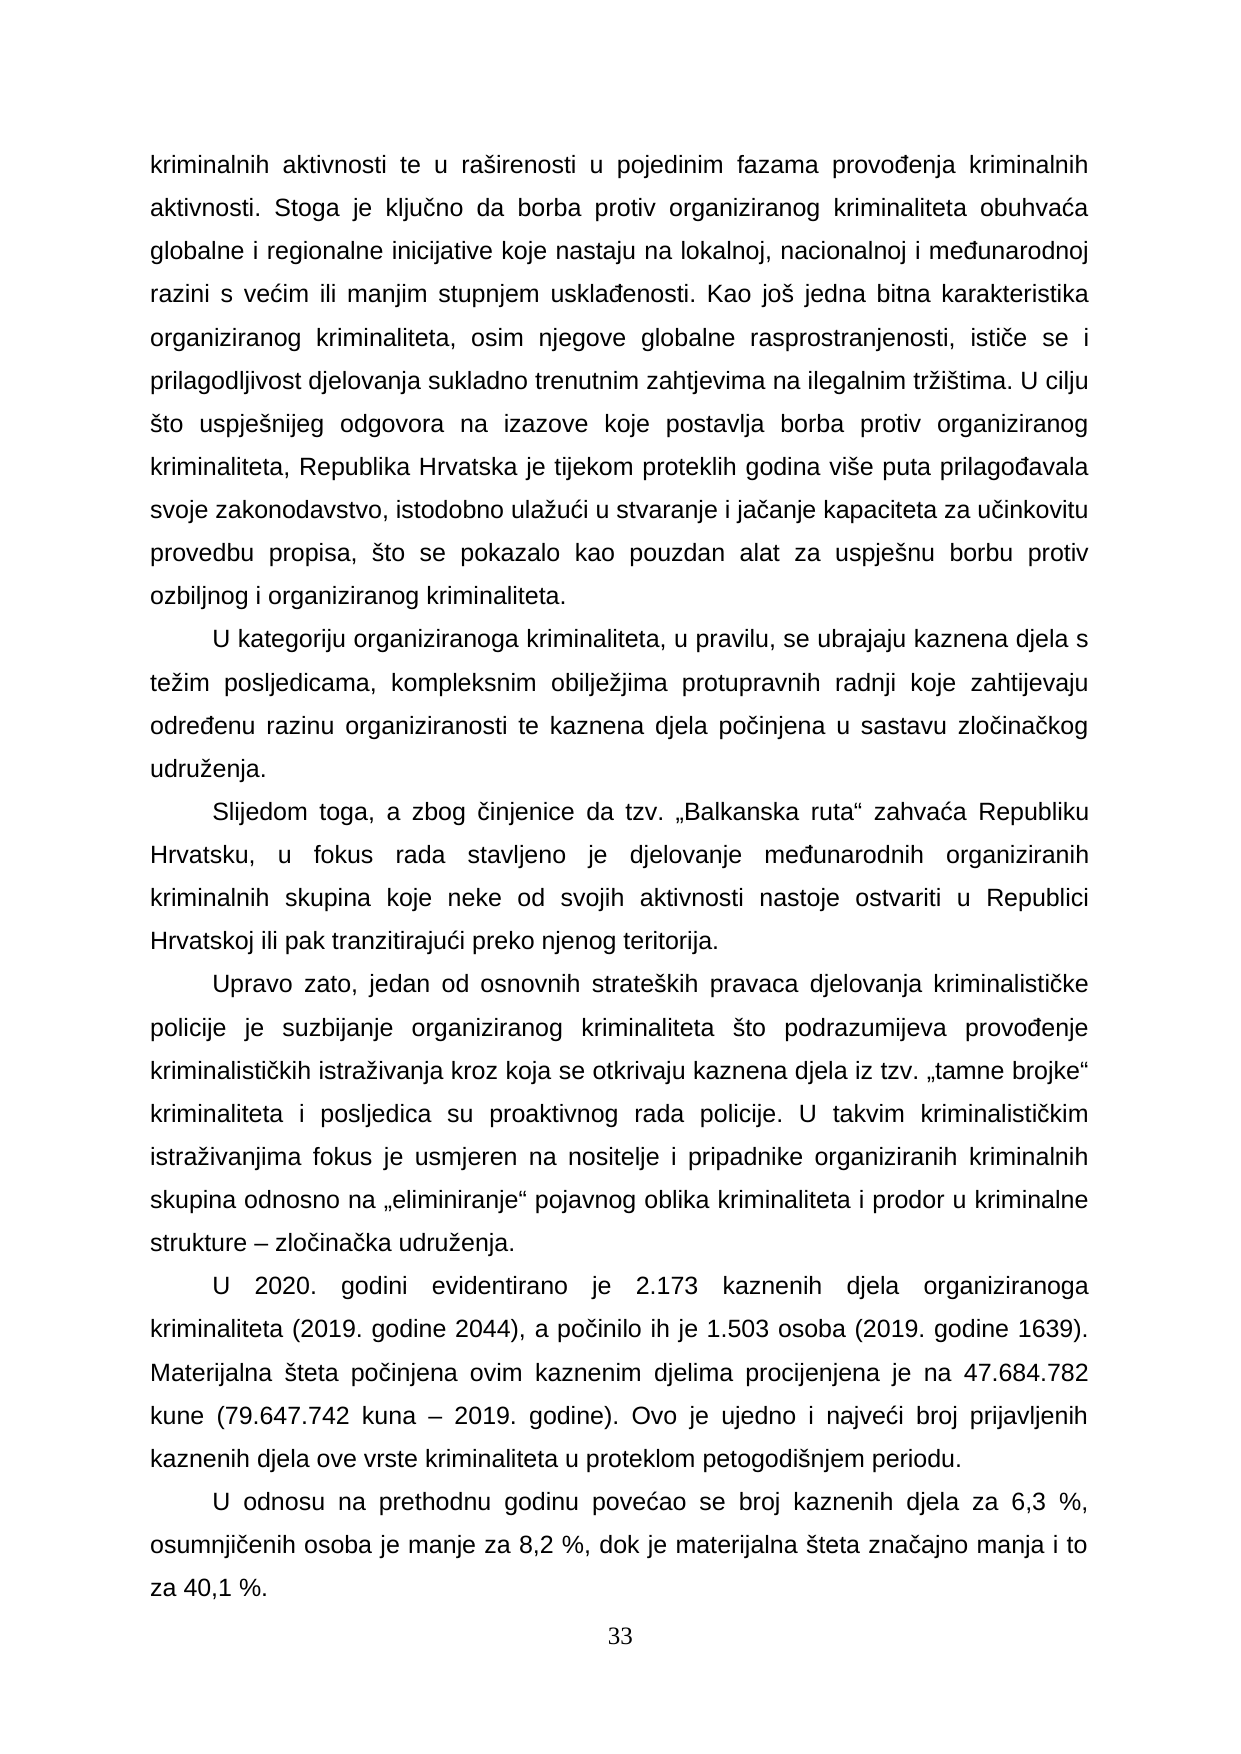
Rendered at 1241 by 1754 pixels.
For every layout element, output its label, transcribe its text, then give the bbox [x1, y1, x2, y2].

text Upravo zato, jedan od osnovnih strateških pravaca djelovanja kriminalističke policije je suzbijanje organiziranog kriminaliteta što podrazumijeva provođenje kriminalističkih istraživanja kroz koja se otkrivaju kaznena djela iz tzv. „tamne brojke“ kriminaliteta i posljedica su proaktivnog rada policije. U takvim kriminalističkim istraživanjima fokus je usmjeren na nositelje i pripadnike organiziranih kriminalnih skupina odnosno na „eliminiranje“ pojavnog oblika kriminaliteta i prodor u kriminalne strukture – zločinačka udruženja. [150, 969, 1090, 1257]
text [150, 150, 1090, 610]
text U odnosu na prethodnu godinu povećao se broj kaznenih djela za 6,3 %, osumnjičenih osoba je manje za 8,2 %, dok je materijalna šteta značajno manja i to za 40,1 %. [150, 1487, 1090, 1602]
text U 2020. godini evidentirano je 2.173 kaznenih djela organiziranoga kriminaliteta (2019. godine 2044), a počinilo ih je 1.503 osoba (2019. godine 1639). Materijalna šteta počinjena ovim kaznenim djelima procijenjena je na 47.684.782 kune (79.647.742 kuna – 2019. godine). Ovo je ujedno i najveći broj prijavljenih kaznenih djela ove vrste kriminaliteta u proteklom petogodišnjem periodu. [150, 1271, 1090, 1472]
text U kategoriju organiziranoga kriminaliteta, u pravilu, se ubrajaju kaznena djela s težim posljedicama, kompleksnim obilježjima protupravnih radnji koje zahtijevaju određenu razinu organiziranosti te kaznena djela počinjena u sastavu zločinačkog udruženja. [150, 624, 1090, 782]
text Slijedom toga, a zbog činjenice da tzv. „Balkanska ruta“ zahvaća Republiku Hrvatsku, u fokus rada stavljeno je djelovanje međunarodnih organiziranih kriminalnih skupina koje neke od svojih aktivnosti nastoje ostvariti u Republici Hrvatskoj ili pak tranzitirajući preko njenog teritorija. [150, 797, 1090, 955]
